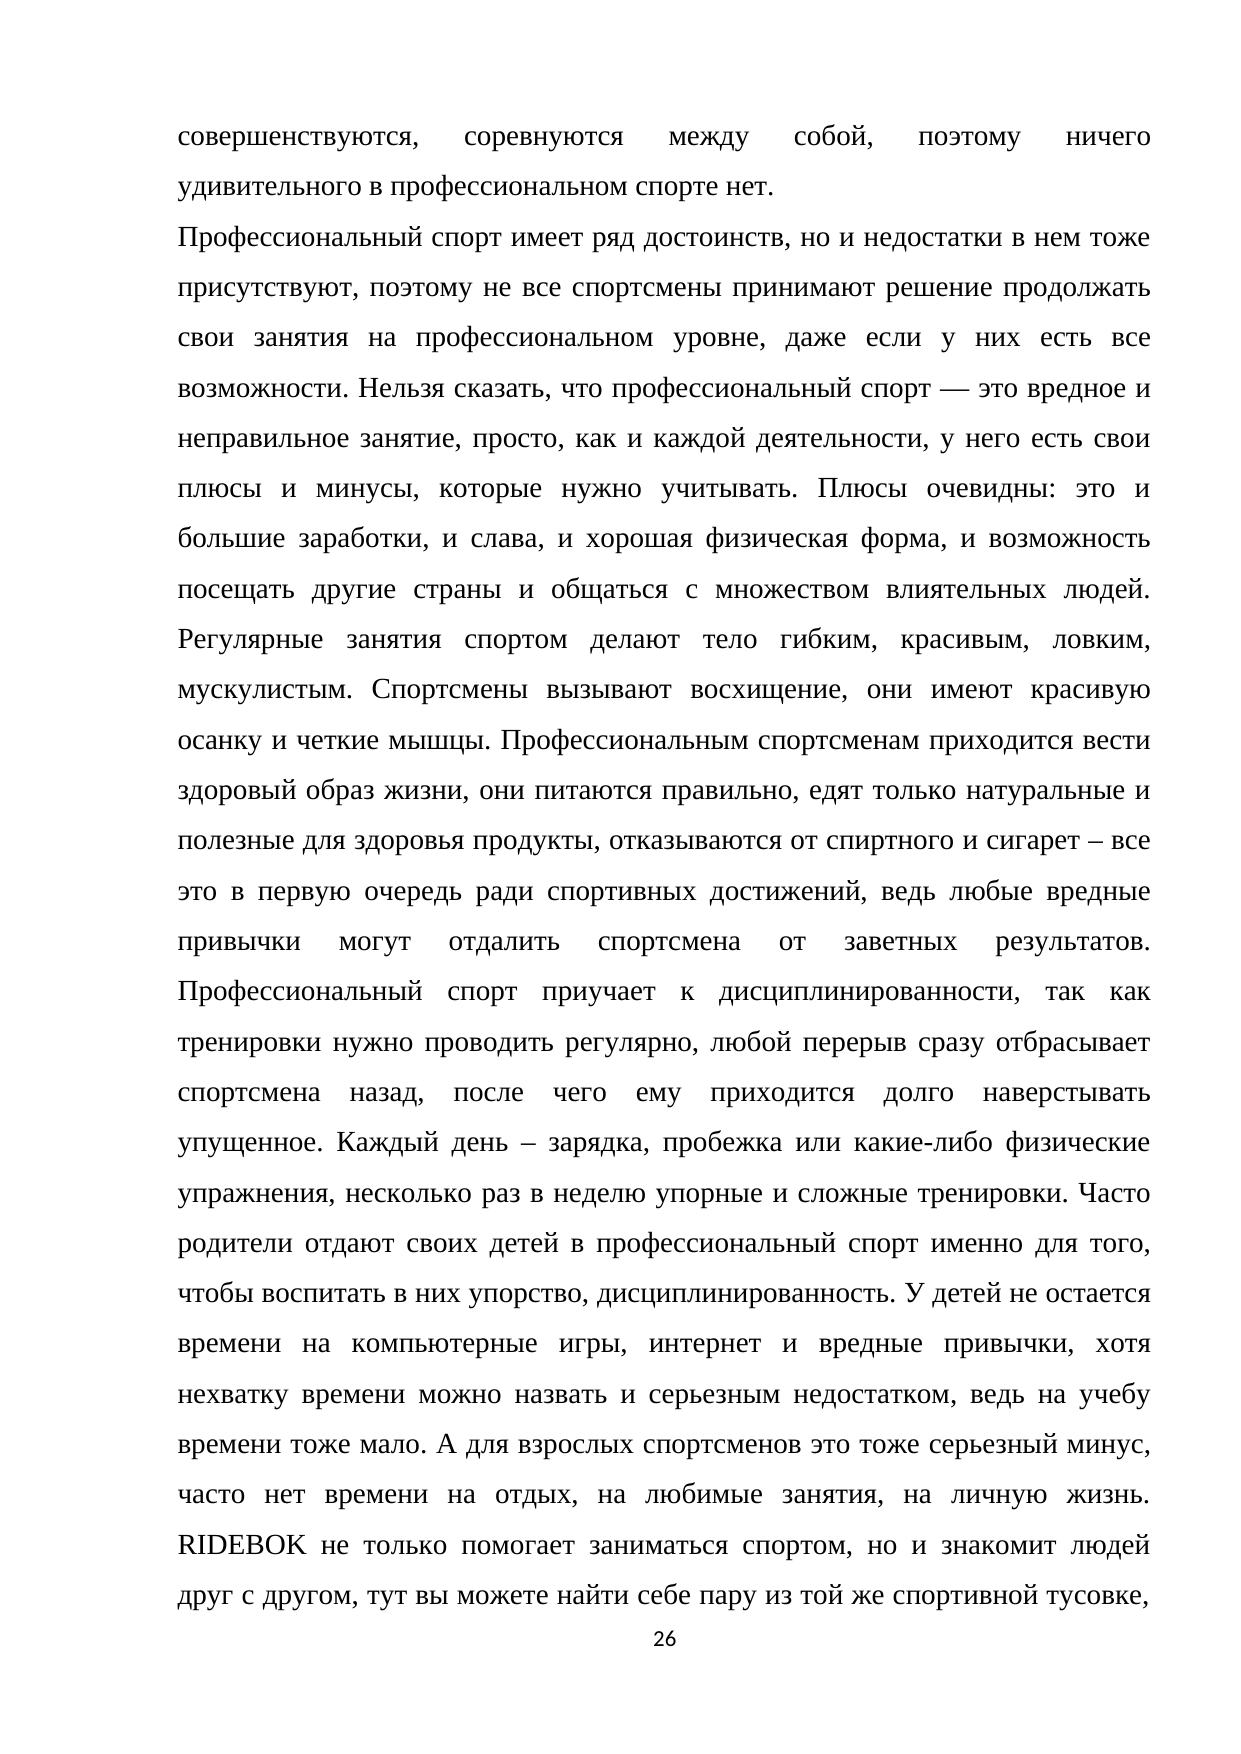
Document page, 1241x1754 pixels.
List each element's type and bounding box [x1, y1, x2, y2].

text [177, 219, 1152, 1611]
text [177, 118, 1152, 202]
